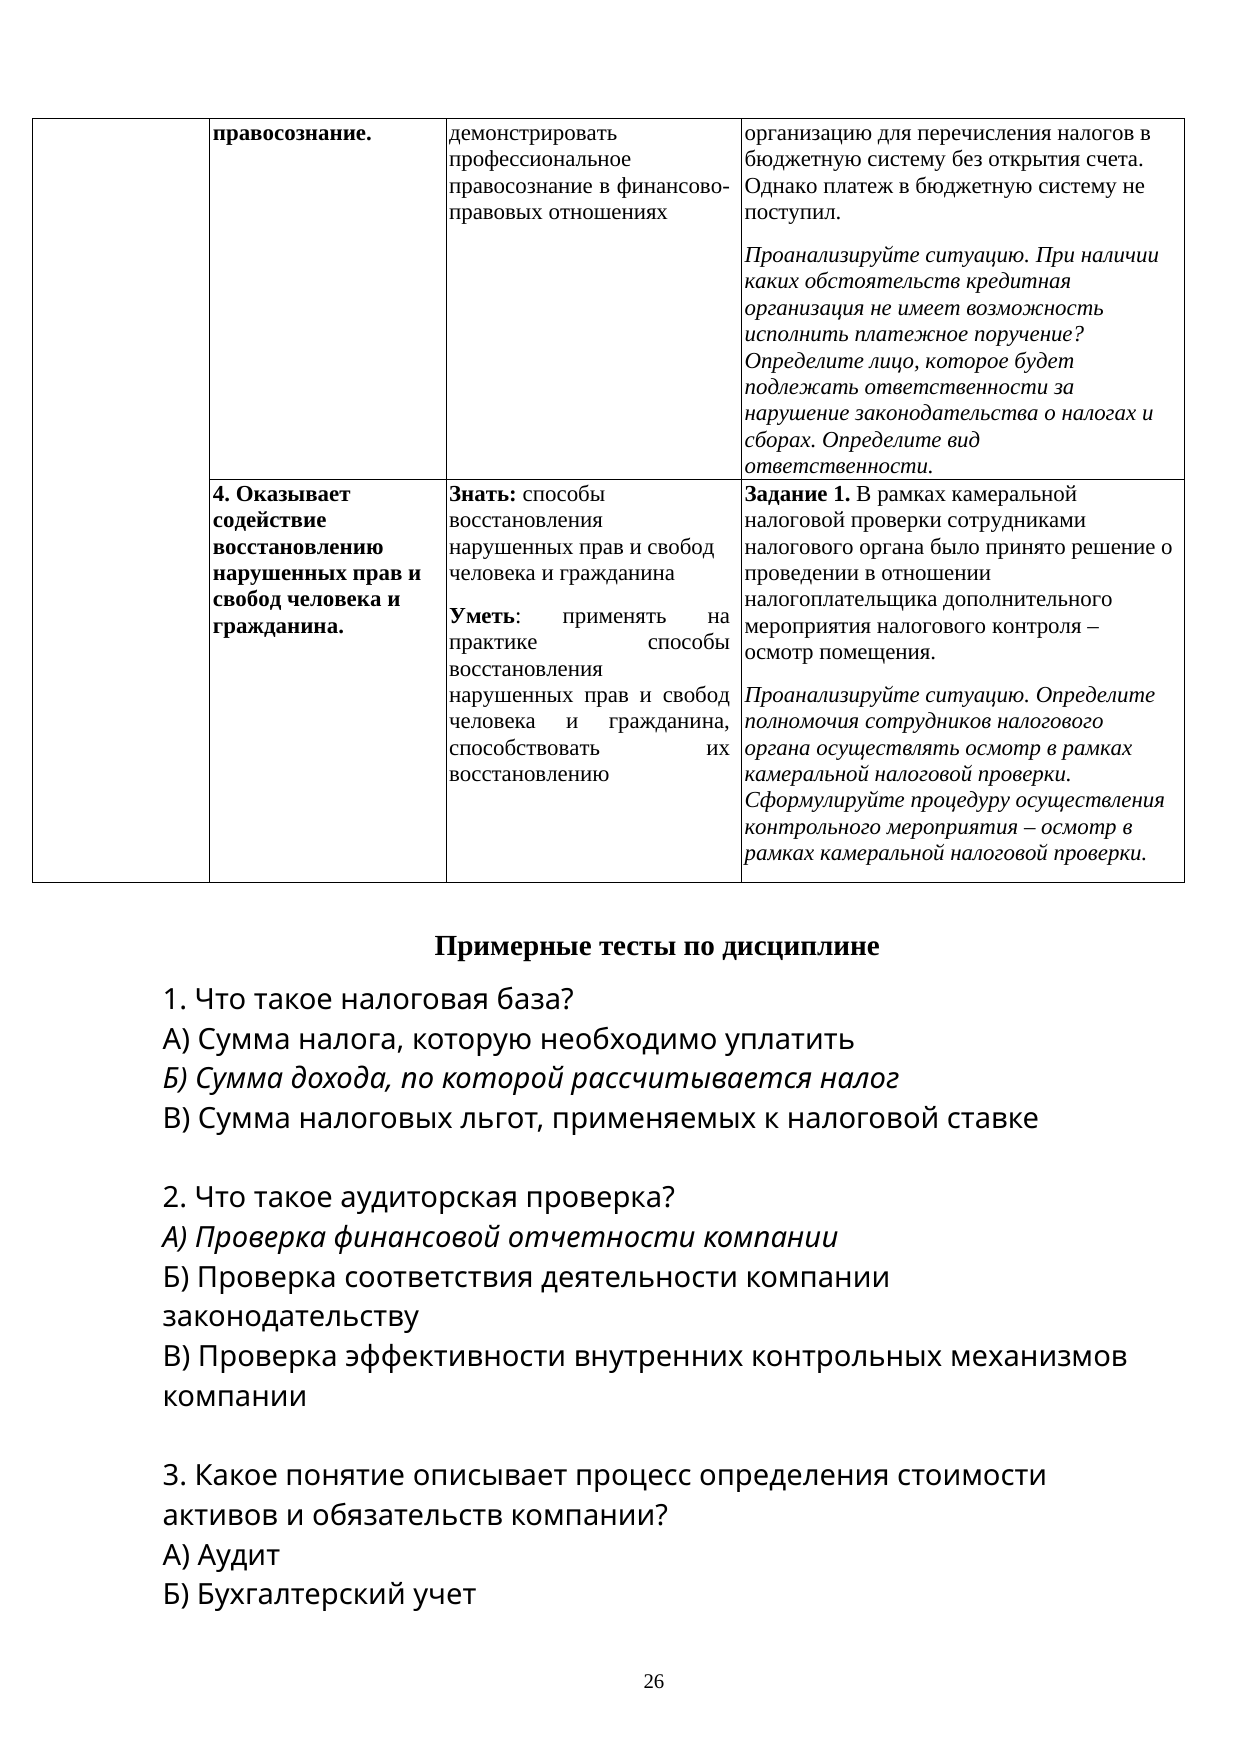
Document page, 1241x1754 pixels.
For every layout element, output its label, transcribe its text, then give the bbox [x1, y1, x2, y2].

table_cell Знать: способы восстановления нарушенных прав и свобод человека и гражданина Уметь: применять на практике способы восстановления нарушенных прав и свобод человека и гражданина, способствовать их восстановлению [447, 480, 741, 882]
text Б) Бухгалтерский учет [162, 1573, 1152, 1613]
text Б) Сумма дохода, по которой рассчитывается налог [162, 1058, 1152, 1097]
text А) Аудит [162, 1534, 1152, 1573]
table_cell Задание 1. В рамках камеральной налоговой проверки сотрудниками налогового органа было принято решение о проведении в отношении налогоплательщика дополнительного мероприятия налогового контроля – осмотр помещения. Проанализируйте ситуацию. Определите полномочия сотрудников налогового органа осуществлять осмотр в рамках камеральной налоговой проверки. Сформулируйте процедуру осуществления контрольного мероприятия – осмотр в рамках камеральной налоговой проверки. [742, 480, 1184, 882]
text Б) Проверка соответствия деятельности компании законодательству [162, 1256, 1152, 1335]
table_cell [210, 119, 446, 479]
text А) Проверка финансовой отчетности компании [162, 1216, 1152, 1256]
text В) Проверка эффективности внутренних контрольных механизмов компании [162, 1335, 1152, 1415]
text 2. Что такое аудиторская проверка? [162, 1177, 1152, 1216]
text 1. Что такое налоговая база? [162, 978, 1152, 1018]
text Примерные тесты по дисциплине [162, 928, 1152, 962]
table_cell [742, 119, 1184, 479]
table_cell 4. Оказывает содействие восстановлению нарушенных прав и свобод человека и гражданина. [210, 480, 446, 882]
text В) Сумма налоговых льгот, применяемых к налоговой ставке [162, 1097, 1152, 1137]
text А) Сумма налога, которую необходимо уплатить [162, 1018, 1152, 1058]
text 3. Какое понятие описывает процесс определения стоимости активов и обязательств компании? [162, 1454, 1152, 1534]
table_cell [447, 119, 741, 479]
